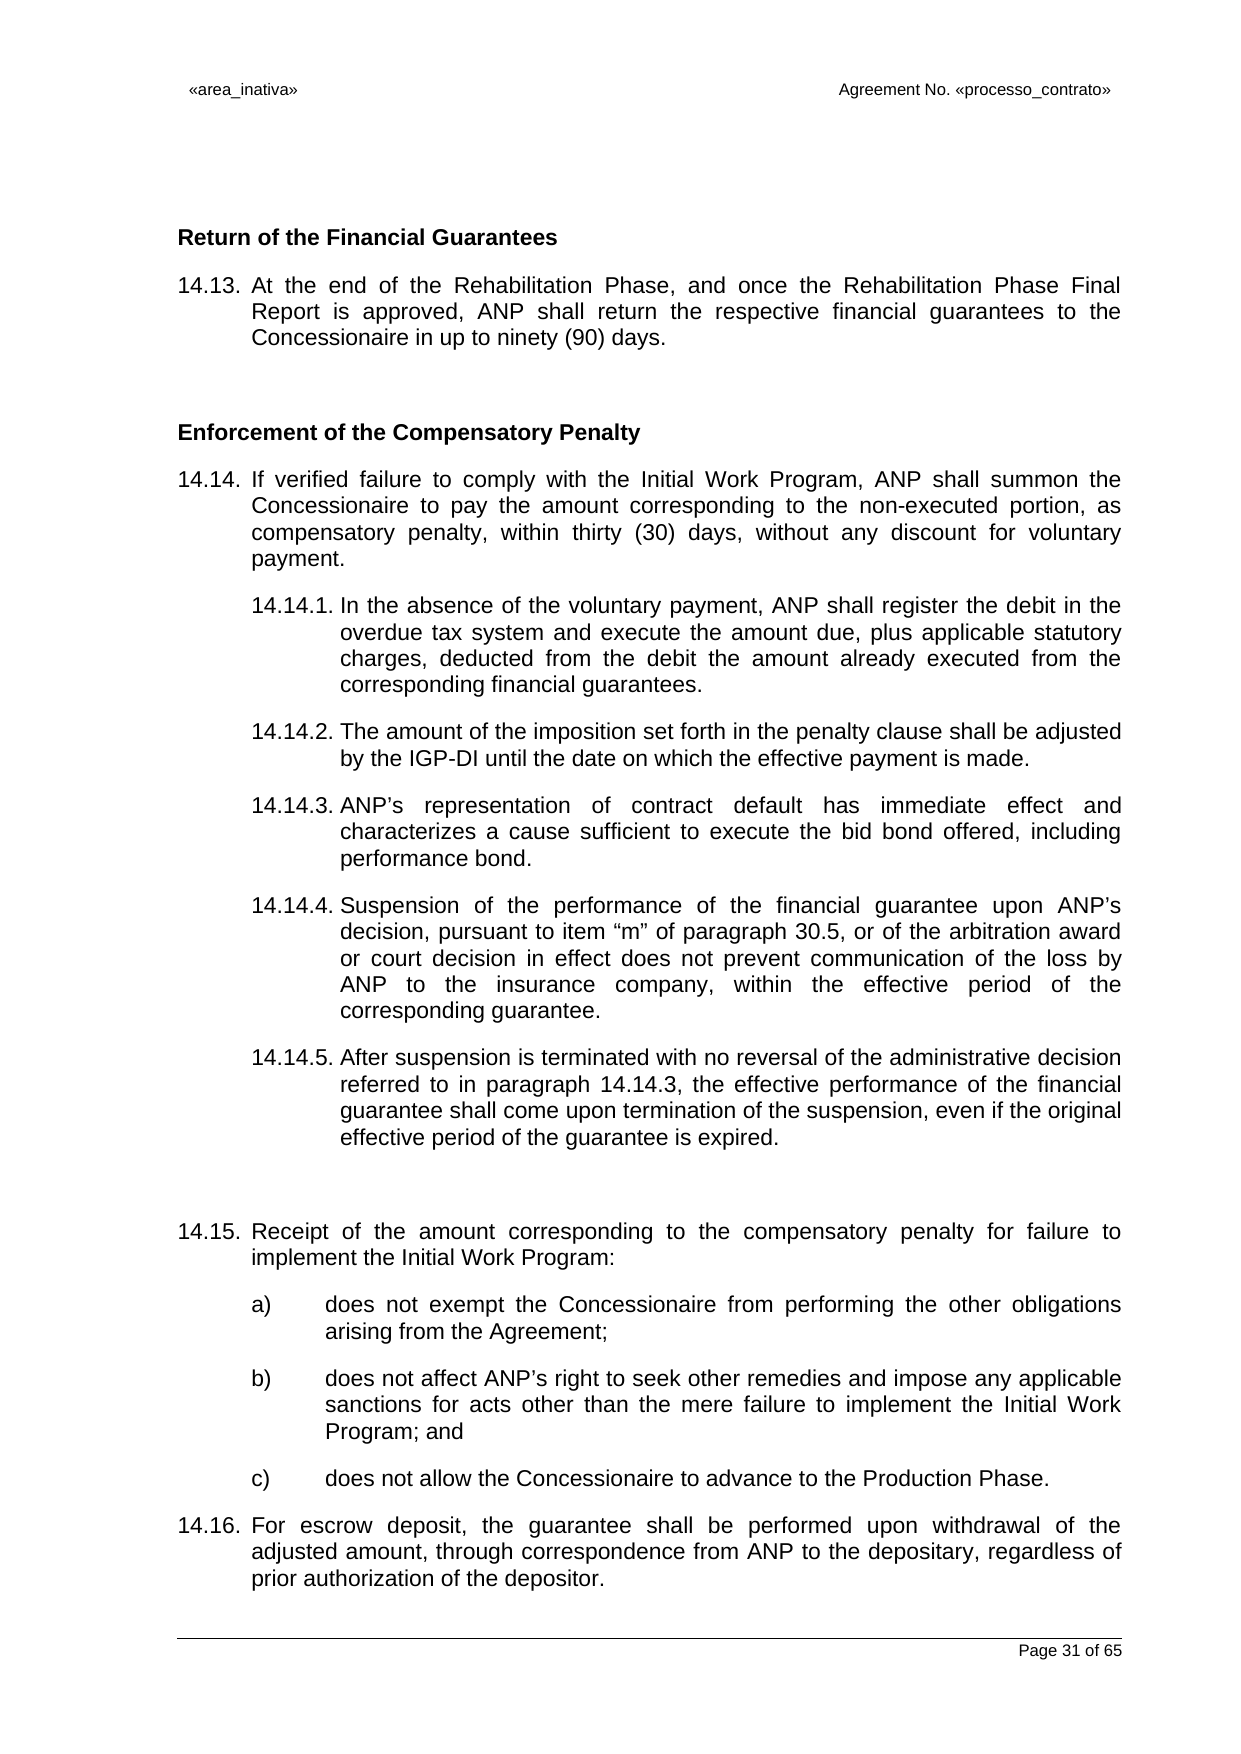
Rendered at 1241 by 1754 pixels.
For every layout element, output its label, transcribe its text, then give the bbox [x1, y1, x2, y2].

text If verified failure to comply with the Initial Work Program, ANP shall summon the Concessionaire to pay the amount corresponding to the non-executed portion, as compensatory penalty, within thirty (30) days, without any discount for voluntary payment. [177, 466, 1122, 571]
list does not exempt the Concessionaire from performing the other obligations arising from the Agreement; [251, 1291, 1122, 1344]
text In the absence of the voluntary payment, ANP shall register the debit in the overdue tax system and execute the amount due, plus applicable statutory charges, deducted from the debit the amount already executed from the corresponding financial guarantees. [251, 592, 1122, 697]
text At the end of the Rehabilitation Phase, and once the Rehabilitation Phase Final Report is approved, ANP shall return the respective financial guarantees to the Concessionaire in up to ninety (90) days. [177, 272, 1122, 351]
text Return of the Financial Guarantees [177, 224, 1122, 251]
text Enforcement of the Compensatory Penalty [177, 419, 1122, 445]
text After suspension is terminated with no reversal of the administrative decision referred to in paragraph 14.14.3, the effective performance of the financial guarantee shall come upon termination of the suspension, even if the original effective period of the guarantee is expired. [251, 1044, 1122, 1150]
text Receipt of the amount corresponding to the compensatory penalty for failure to implement the Initial Work Program: [177, 1218, 1122, 1271]
list does not allow the Concessionaire to advance to the Production Phase. [251, 1465, 1122, 1491]
text For escrow deposit, the guarantee shall be performed upon withdrawal of the adjusted amount, through correspondence from ANP to the depositary, regardless of prior authorization of the depositor. [177, 1512, 1122, 1591]
text ANP’s representation of contract default has immediate effect and characterizes a cause sufficient to execute the bid bond offered, including performance bond. [251, 792, 1122, 871]
list does not affect ANP’s right to seek other remedies and impose any applicable sanctions for acts other than the mere failure to implement the Initial Work Program; and [251, 1365, 1122, 1444]
text The amount of the imposition set forth in the penalty clause shall be adjusted by the IGP-DI until the date on which the effective payment is made. [251, 718, 1122, 771]
text Suspension of the performance of the financial guarantee upon ANP’s decision, pursuant to item “m” of paragraph 30.5, or of the arbitration award or court decision in effect does not prevent communication of the loss by ANP to the insurance company, within the effective period of the corresponding guarantee. [251, 892, 1122, 1023]
